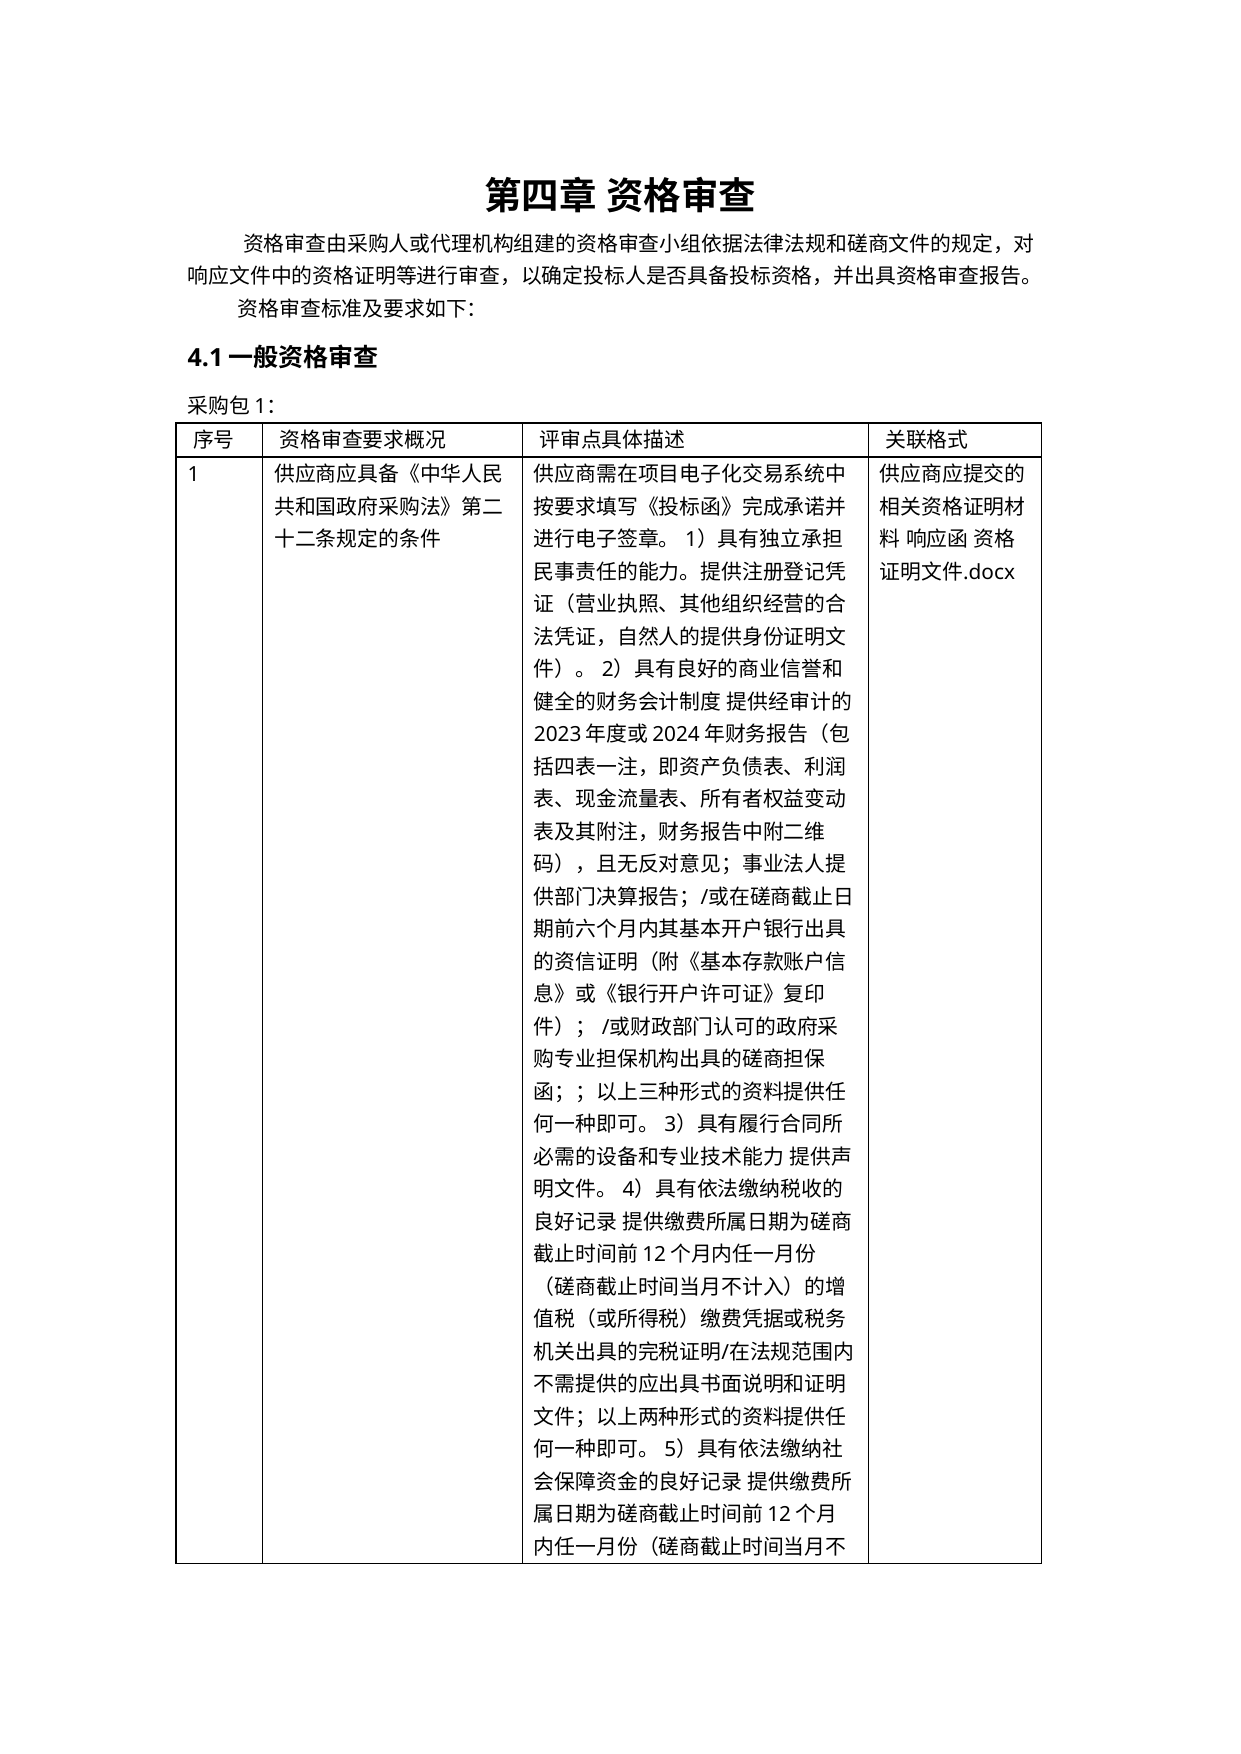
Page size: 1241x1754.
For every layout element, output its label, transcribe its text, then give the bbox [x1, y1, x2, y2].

table_header 关联格式 [869, 424, 1041, 456]
text 资格审查由采购人或代理机构组建的资格审查小组依据法律法规和磋商文件的规定，对响应文件中的资格证明等进行审查，以确定投标人是否具备投标资格，并出具资格审查报告。 [187, 227, 1053, 292]
table_header 资格审查要求概况 [263, 424, 522, 456]
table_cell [869, 458, 1041, 1563]
table_cell 1 [177, 458, 262, 1563]
table_header 序号 [177, 424, 262, 456]
text 采购包1： [187, 389, 1053, 422]
text 4.1一般资格审查 [187, 324, 1053, 389]
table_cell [523, 458, 868, 1563]
text 资格审查标准及要求如下： [187, 292, 1053, 324]
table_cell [263, 458, 522, 1563]
table_header 评审点具体描述 [523, 424, 868, 456]
text 第四章 资格审查 [187, 162, 1053, 227]
